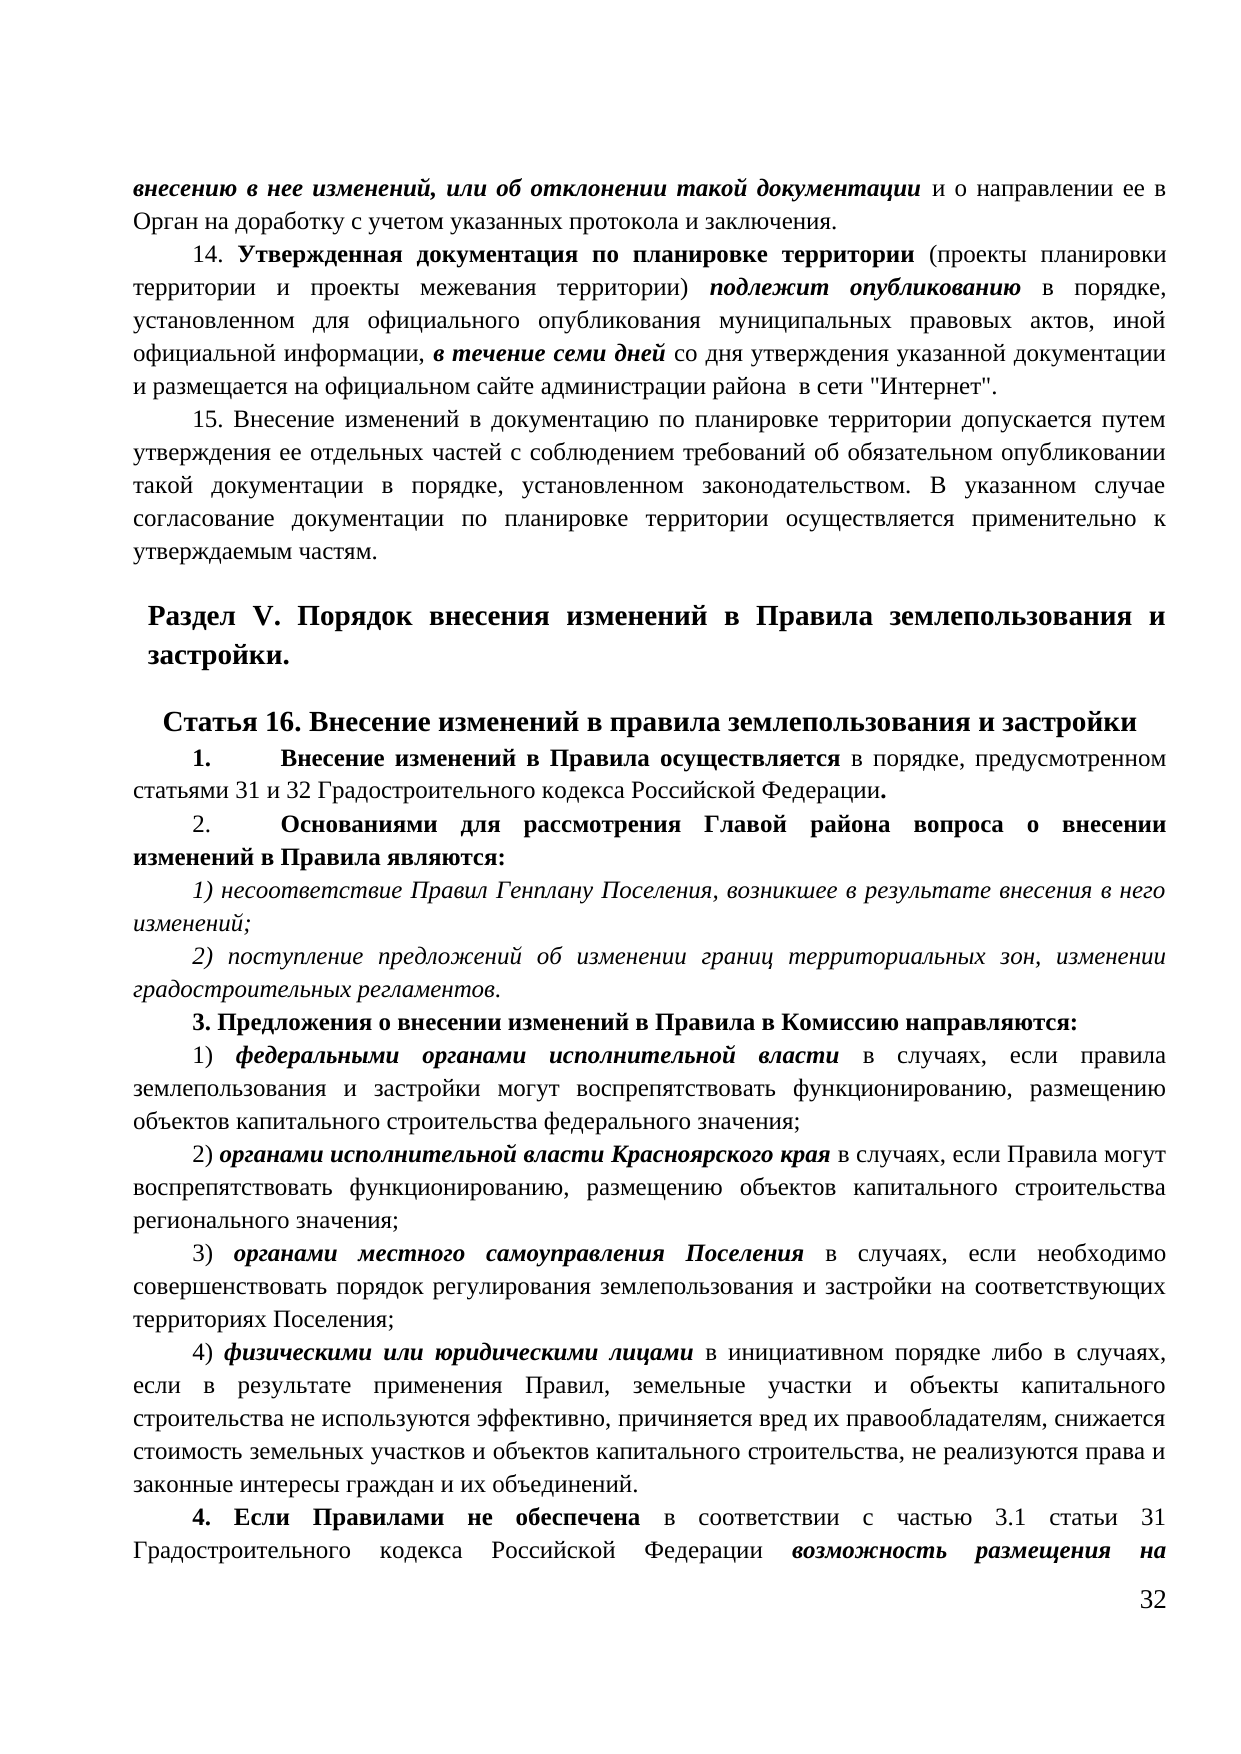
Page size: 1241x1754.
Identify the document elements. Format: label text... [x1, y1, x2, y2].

text 3) органами местного самоуправления Поселения в случаях, если необходимо совершенствовать порядок регулирования землепользования и застройки на соответствующих территориях Поселения; [133, 1238, 1167, 1333]
text 15. Внесение изменений в документацию по планировке территории допускается путем утверждения ее отдельных частей с соблюдением требований об обязательном опубликовании такой документации в порядке, установленном законодательством. В указанном случае согласование документации по планировке территории осуществляется применительно к утверждаемым частям. [133, 404, 1167, 565]
text 1) федеральными органами исполнительной власти в случаях, если правила землепользования и застройки могут воспрепятствовать функционированию, размещению объектов капитального строительства федерального значения; [133, 1040, 1167, 1134]
text 14. Утвержденная документация по планировке территории (проекты планировки территории и проекты межевания территории) подлежит опубликованию в порядке, установленном для официального опубликования муниципальных правовых актов, иной официальной информации, в течение семи дней со дня утверждения указанной документации и размещается на официальном сайте администрации района в сети "Интернет". [133, 239, 1167, 400]
text 2) поступление предложений об изменении границ территориальных зон, изменении градостроительных регламентов. [133, 941, 1167, 1002]
text 1) несоответствие Правил Генплану Поселения, возникшее в результате внесения в него изменений; [133, 875, 1167, 936]
text Раздел V. Порядок внесения изменений в Правила землепользования и застройки. [148, 598, 1167, 670]
text 2. Основаниями для рассмотрения Главой района вопроса о внесении изменений в Правила являются: [133, 809, 1167, 870]
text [133, 173, 1167, 235]
text 2) органами исполнительной власти Красноярского края в случаях, если Правила могут воспрепятствовать функционированию, размещению объектов капитального строительства регионального значения; [133, 1139, 1167, 1234]
text 3. Предложения о внесении изменений в Правила в Комиссию направляются: [133, 1007, 1167, 1036]
text 1. Внесение изменений в Правила осуществляется в порядке, предусмотренном статьями 31 и 32 Градостроительного кодекса Российской Федерации. [133, 743, 1167, 804]
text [133, 1502, 1167, 1564]
text 4) физическими или юридическими лицами в инициативном порядке либо в случаях, если в результате применения Правил, земельные участки и объекты капитального строительства не используются эффективно, причиняется вред их правообладателям, снижается стоимость земельных участков и объектов капитального строительства, не реализуются права и законные интересы граждан и их объединений. [133, 1337, 1167, 1498]
text Статья 16. Внесение изменений в правила землепользования и застройки [133, 704, 1167, 738]
